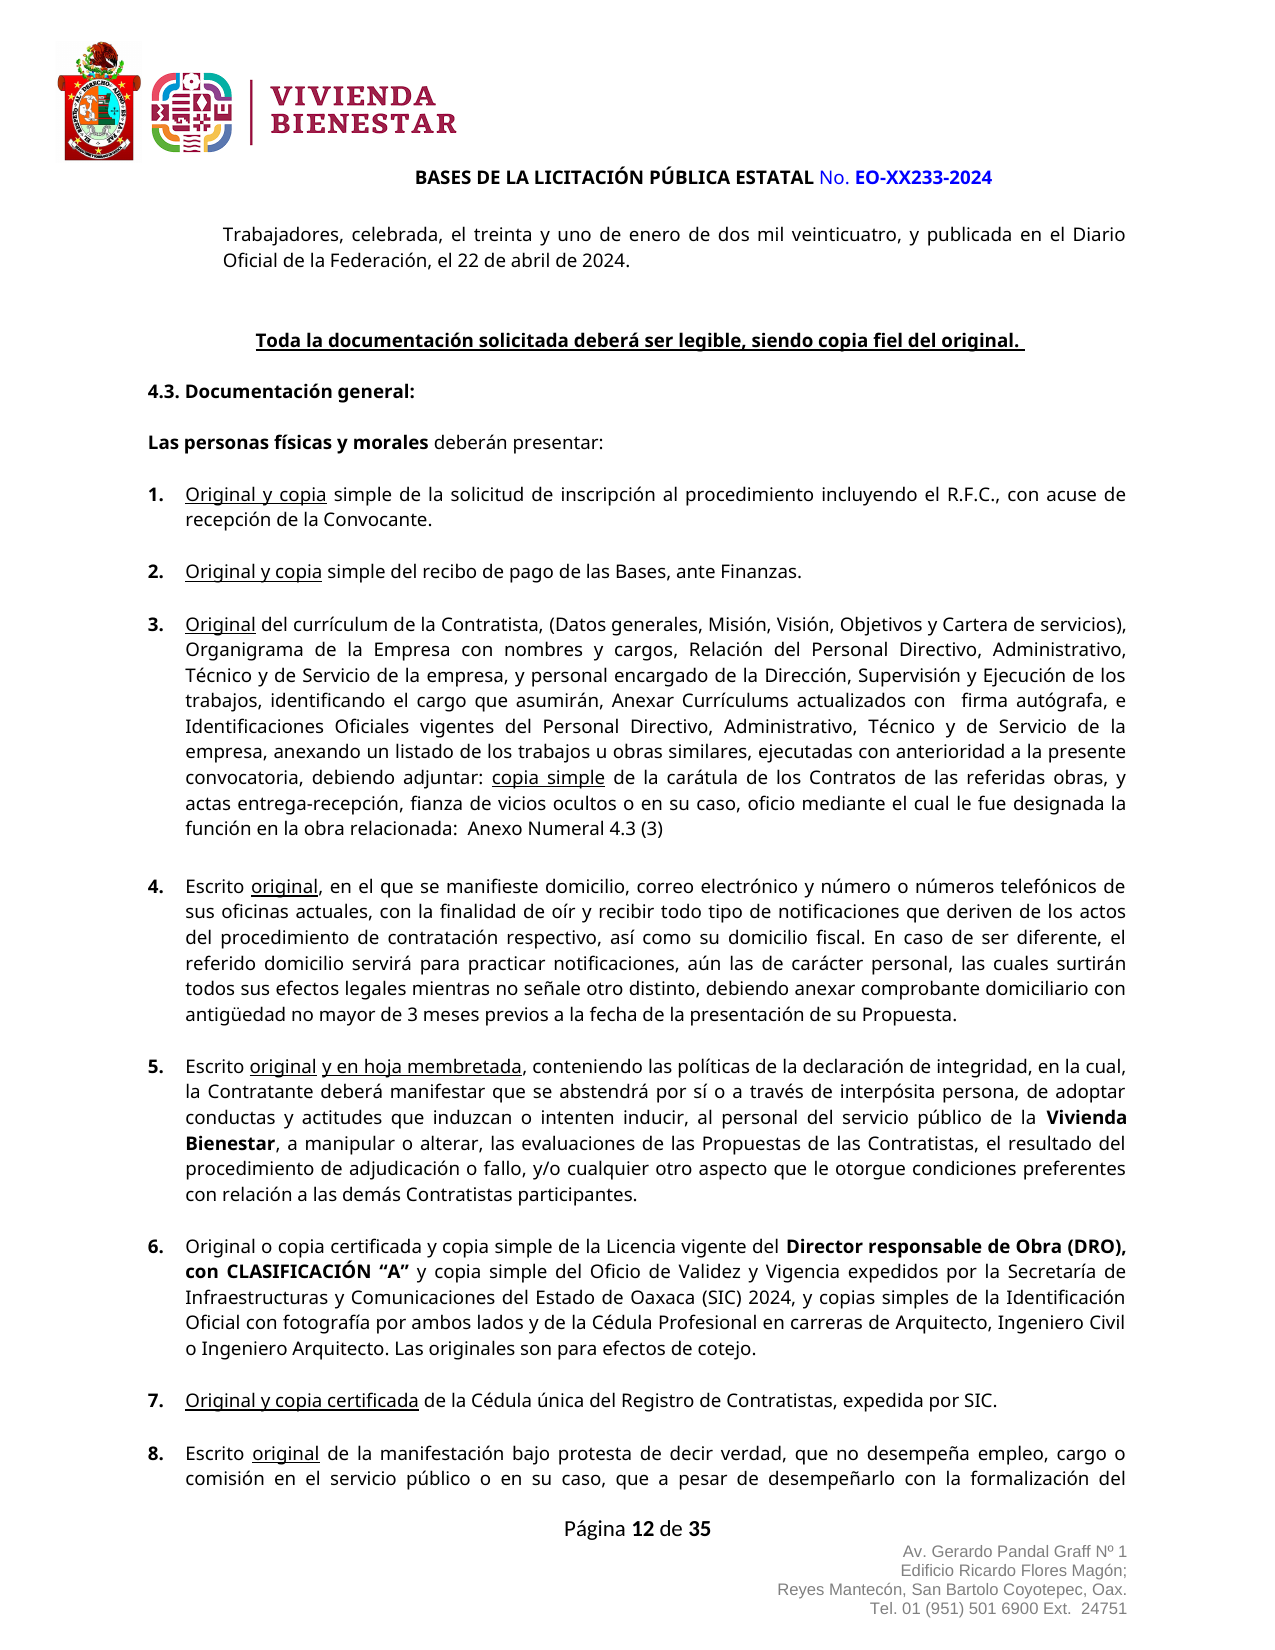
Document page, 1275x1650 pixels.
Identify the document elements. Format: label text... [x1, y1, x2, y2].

list Escrito original, en el que se manifieste domicilio, correo electrónico y número o números telefónicos de sus oficinas actuales, con la finalidad de oír y recibir todo tipo de notificaciones que deriven de los actos del procedimiento de contratación respectivo, así como su domicilio fiscal. En caso de ser diferente, el referido domicilio servirá para practicar notificaciones, aún las de carácter personal, las cuales surtirán todos sus efectos legales mientras no señale otro distinto, debiendo anexar comprobante domiciliario con antigüedad no mayor de 3 meses previos a la fecha de la presentación de su Propuesta. [148, 873, 1127, 1026]
list Original y copia simple de la solicitud de inscripción al procedimiento incluyendo el R.F.C., con acuse de recepción de la Convocante. [148, 481, 1127, 532]
list Original y copia certificada de la Cédula única del Registro de Contratistas, expedida por SIC. [148, 1387, 1127, 1413]
text Las personas físicas y morales deberán presentar: [148, 429, 1127, 455]
picture [147, 64, 473, 161]
picture [55, 41, 143, 163]
list Escrito original y en hoja membretada, conteniendo las políticas de la declaración de integridad, en la cual, la Contratante deberá manifestar que se abstendrá por sí o a través de interpósita persona, de adoptar conductas y actitudes que induzcan o intenten inducir, al personal del servicio público de la Vivienda Bienestar, a manipular o alterar, las evaluaciones de las Propuestas de las Contratistas, el resultado del procedimiento de adjudicación o fallo, y/o cualquier otro aspecto que le otorgue condiciones preferentes con relación a las demás Contratistas participantes. [148, 1053, 1127, 1206]
list Original del currículum de la Contratista, (Datos generales, Misión, Visión, Objetivos y Cartera de servicios), Organigrama de la Empresa con nombres y cargos, Relación del Personal Directivo, Administrativo, Técnico y de Servicio de la empresa, y personal encargado de la Dirección, Supervisión y Ejecución de los trabajos, identificando el cargo que asumirán, Anexar Currículums actualizados con firma autógrafa, e Identificaciones Oficiales vigentes del Personal Directivo, Administrativo, Técnico y de Servicio de la empresa, anexando un listado de los trabajos u obras similares, ejecutadas con anterioridad a la presente convocatoria, debiendo adjuntar: copia simple de la carátula de los Contratos de las referidas obras, y actas entrega-recepción, fianza de vicios ocultos o en su caso, oficio mediante el cual le fue designada la función en la obra relacionada: Anexo Numeral 4.3 (3) [148, 611, 1127, 841]
text 4.3. Documentación general: [148, 378, 1127, 404]
list Original y copia simple del recibo de pago de las Bases, ante Finanzas. [148, 559, 1127, 584]
list Original o copia certificada y copia simple de la Licencia vigente del Director responsable de Obra (DRO), con CLASIFICACIÓN “A” y copia simple del Oficio de Validez y Vigencia expedidos por la Secretaría de Infraestructuras y Comunicaciones del Estado de Oaxaca (SIC) 2024, y copias simples de la Identificación Oficial con fotografía por ambos lados y de la Cédula Profesional en carreras de Arquitecto, Ingeniero Civil o Ingeniero Arquitecto. Las originales son para efectos de cotejo. [148, 1233, 1127, 1361]
text Toda la documentación solicitada deberá ser legible, siendo copia fiel del original. [148, 327, 1127, 353]
